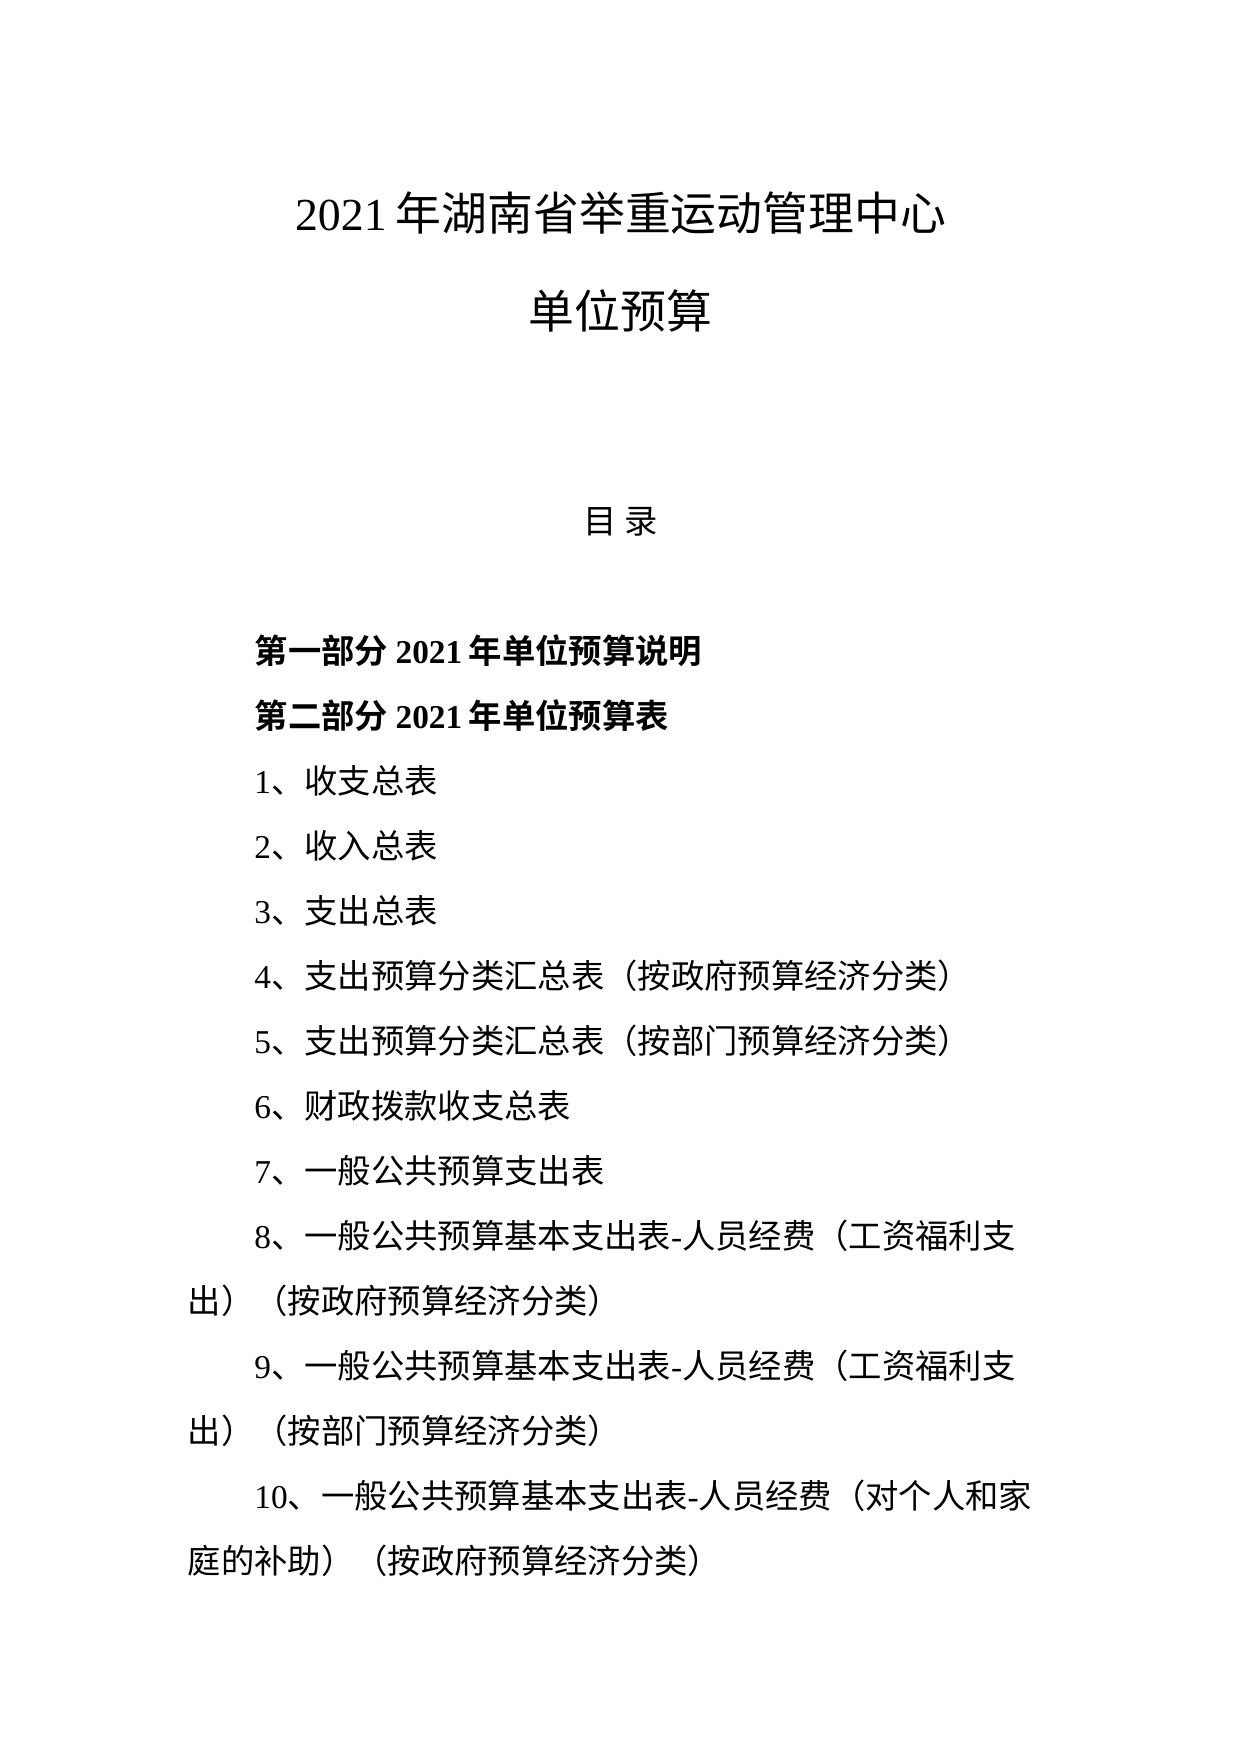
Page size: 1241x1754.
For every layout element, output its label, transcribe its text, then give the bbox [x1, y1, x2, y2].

text 9、一般公共预算基本支出表-人员经费（工资福利支出）（按部门预算经济分类） [187, 1332, 1053, 1462]
text 7、一般公共预算支出表 [187, 1137, 1053, 1202]
text 1、收支总表 [187, 747, 1053, 812]
text 2、收入总表 [187, 812, 1053, 877]
text 3、支出总表 [187, 877, 1053, 942]
text 6、财政拨款收支总表 [187, 1072, 1053, 1137]
text 8、一般公共预算基本支出表-人员经费（工资福利支出）（按政府预算经济分类） [187, 1202, 1053, 1332]
text 第二部分 2021年单位预算表 [187, 682, 1053, 747]
text 2021年湖南省举重运动管理中心 [187, 162, 1053, 259]
text 目 录 [187, 487, 1053, 552]
text 第一部分 2021年单位预算说明 [187, 617, 1053, 682]
text 单位预算 [187, 259, 1053, 357]
text 5、支出预算分类汇总表（按部门预算经济分类） [187, 1007, 1053, 1072]
text 4、支出预算分类汇总表（按政府预算经济分类） [187, 942, 1053, 1007]
text 10、一般公共预算基本支出表-人员经费（对个人和家庭的补助）（按政府预算经济分类） [187, 1462, 1053, 1592]
